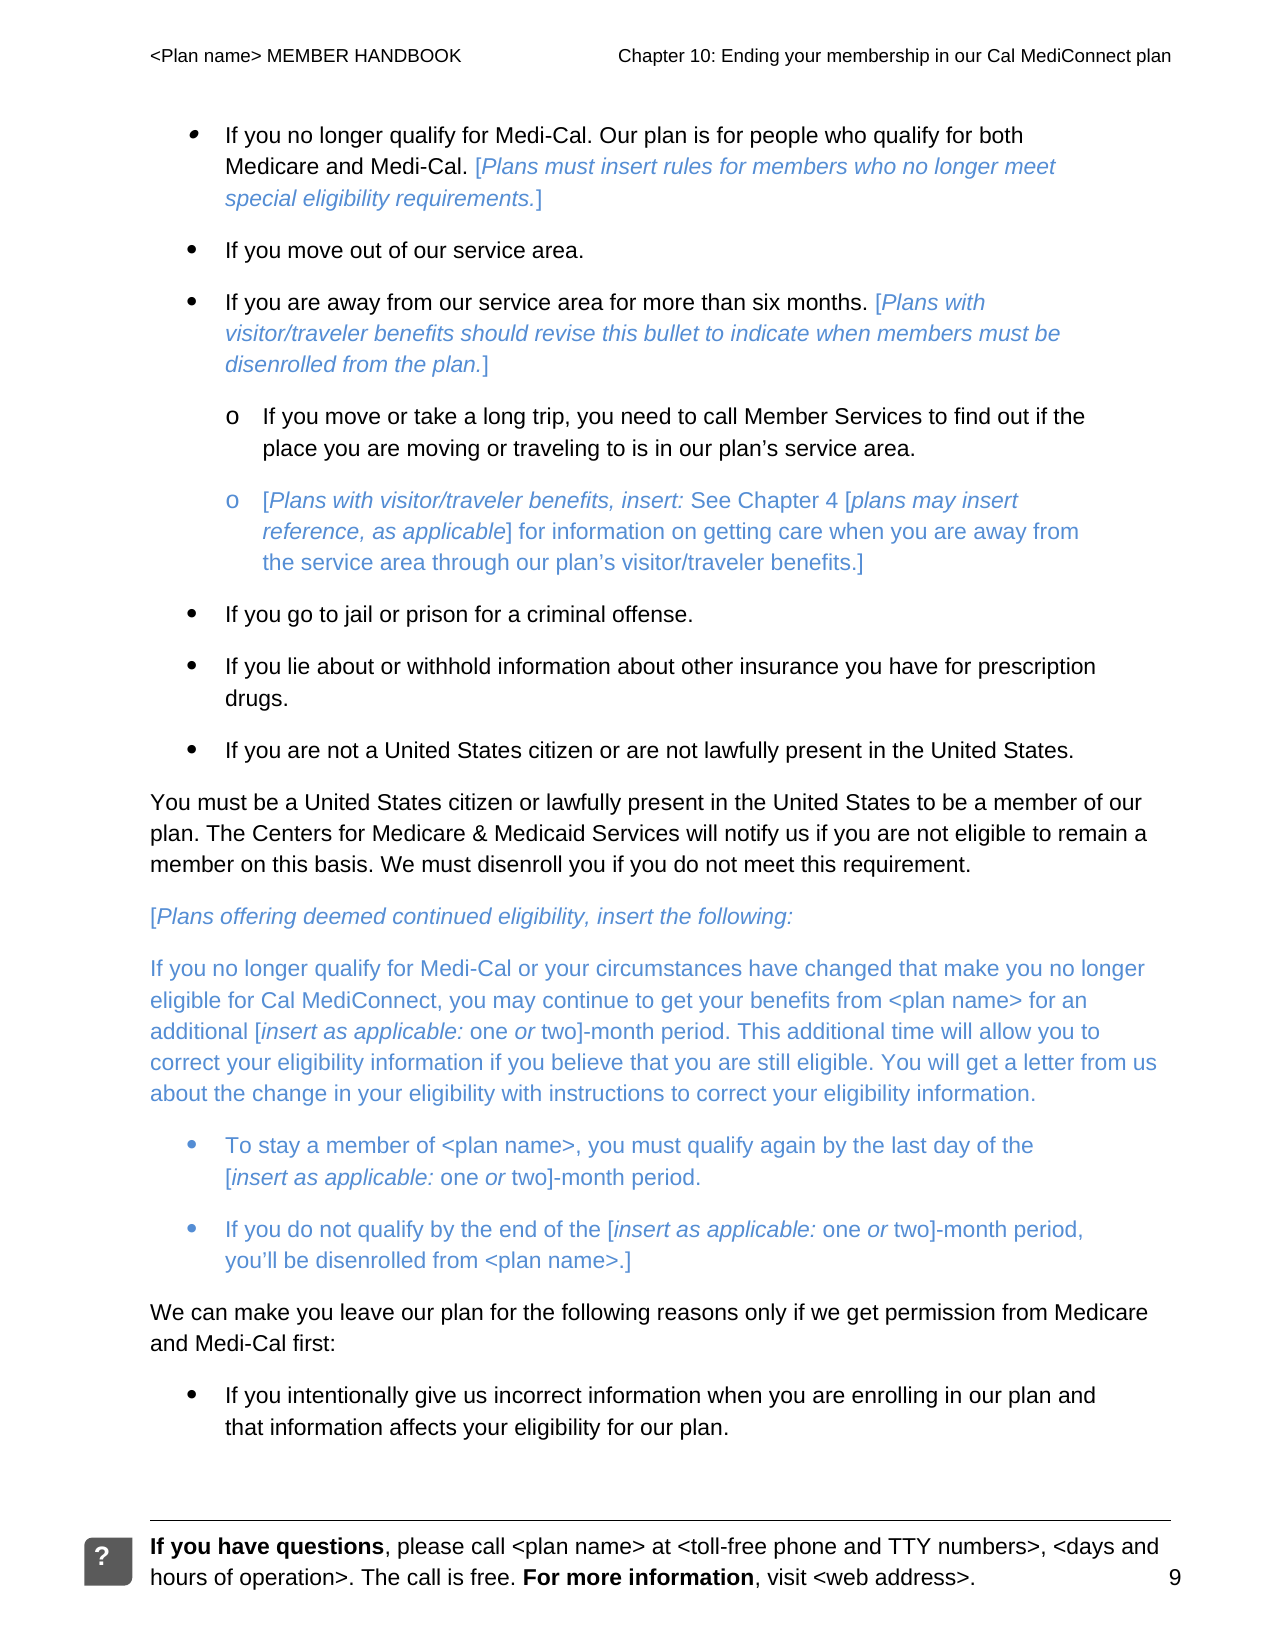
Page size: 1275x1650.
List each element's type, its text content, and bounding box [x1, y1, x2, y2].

list If you lie about or withhold information about other insurance you have for prescription drugs. [187, 650, 1096, 712]
list If you intentionally give us incorrect information when you are enrolling in our plan and that information affects your eligibility for our plan. [187, 1379, 1096, 1441]
text You must be a United States citizen or lawfully present in the United States to be a member of our plan. The Centers for Medicare & Medicaid Services will notify us if you are not eligible to remain a member on this basis. We must disenroll you if you do not meet this requirement. [150, 785, 1171, 879]
list If you move or take a long trip, you need to call Member Services to find out if the place you are moving or traveling to is in our plan’s service area. [225, 400, 1096, 462]
list [Plans with visitor/traveler benefits, insert: See Chapter 4 [plans may insert reference, as applicable] for information on getting care when you are away from the service area through our plan’s visitor/traveler benefits.] [225, 483, 1096, 577]
text If you no longer qualify for Medi-Cal or your circumstances have changed that make you no longer eligible for Cal MediConnect, you may continue to get your benefits from <plan name> for an additional [insert as applicable: one or two]-month period. This additional time will allow you to correct your eligibility information if you believe that you are still eligible. You will get a letter from us about the change in your eligibility with instructions to correct your eligibility information. [150, 952, 1171, 1108]
list If you move out of our service area. [187, 233, 1096, 264]
text [Plans offering deemed continued eligibility, insert the following: [150, 900, 1171, 931]
list If you are not a United States citizen or are not lawfully present in the United States. [187, 733, 1096, 764]
list If you do not qualify by the end of the [insert as applicable: one or two]-month period, you’ll be disenrolled from <plan name>.] [187, 1212, 1096, 1275]
list If you are away from our service area for more than six months. [Plans with visitor/traveler benefits should revise this bullet to indicate when members must be disenrolled from the plan.] [187, 285, 1096, 379]
list If you no longer qualify for Medi-Cal. Our plan is for people who qualify for both Medicare and Medi-Cal. [Plans must insert rules for members who no longer meet special eligibility requirements.] [187, 118, 1096, 212]
text We can make you leave our plan for the following reasons only if we get permission from Medicare and Medi-Cal first: [150, 1296, 1171, 1358]
list If you go to jail or prison for a criminal offense. [187, 598, 1096, 629]
list To stay a member of <plan name>, you must qualify again by the last day of the [insert as applicable: one or two]-month period. [187, 1129, 1096, 1191]
